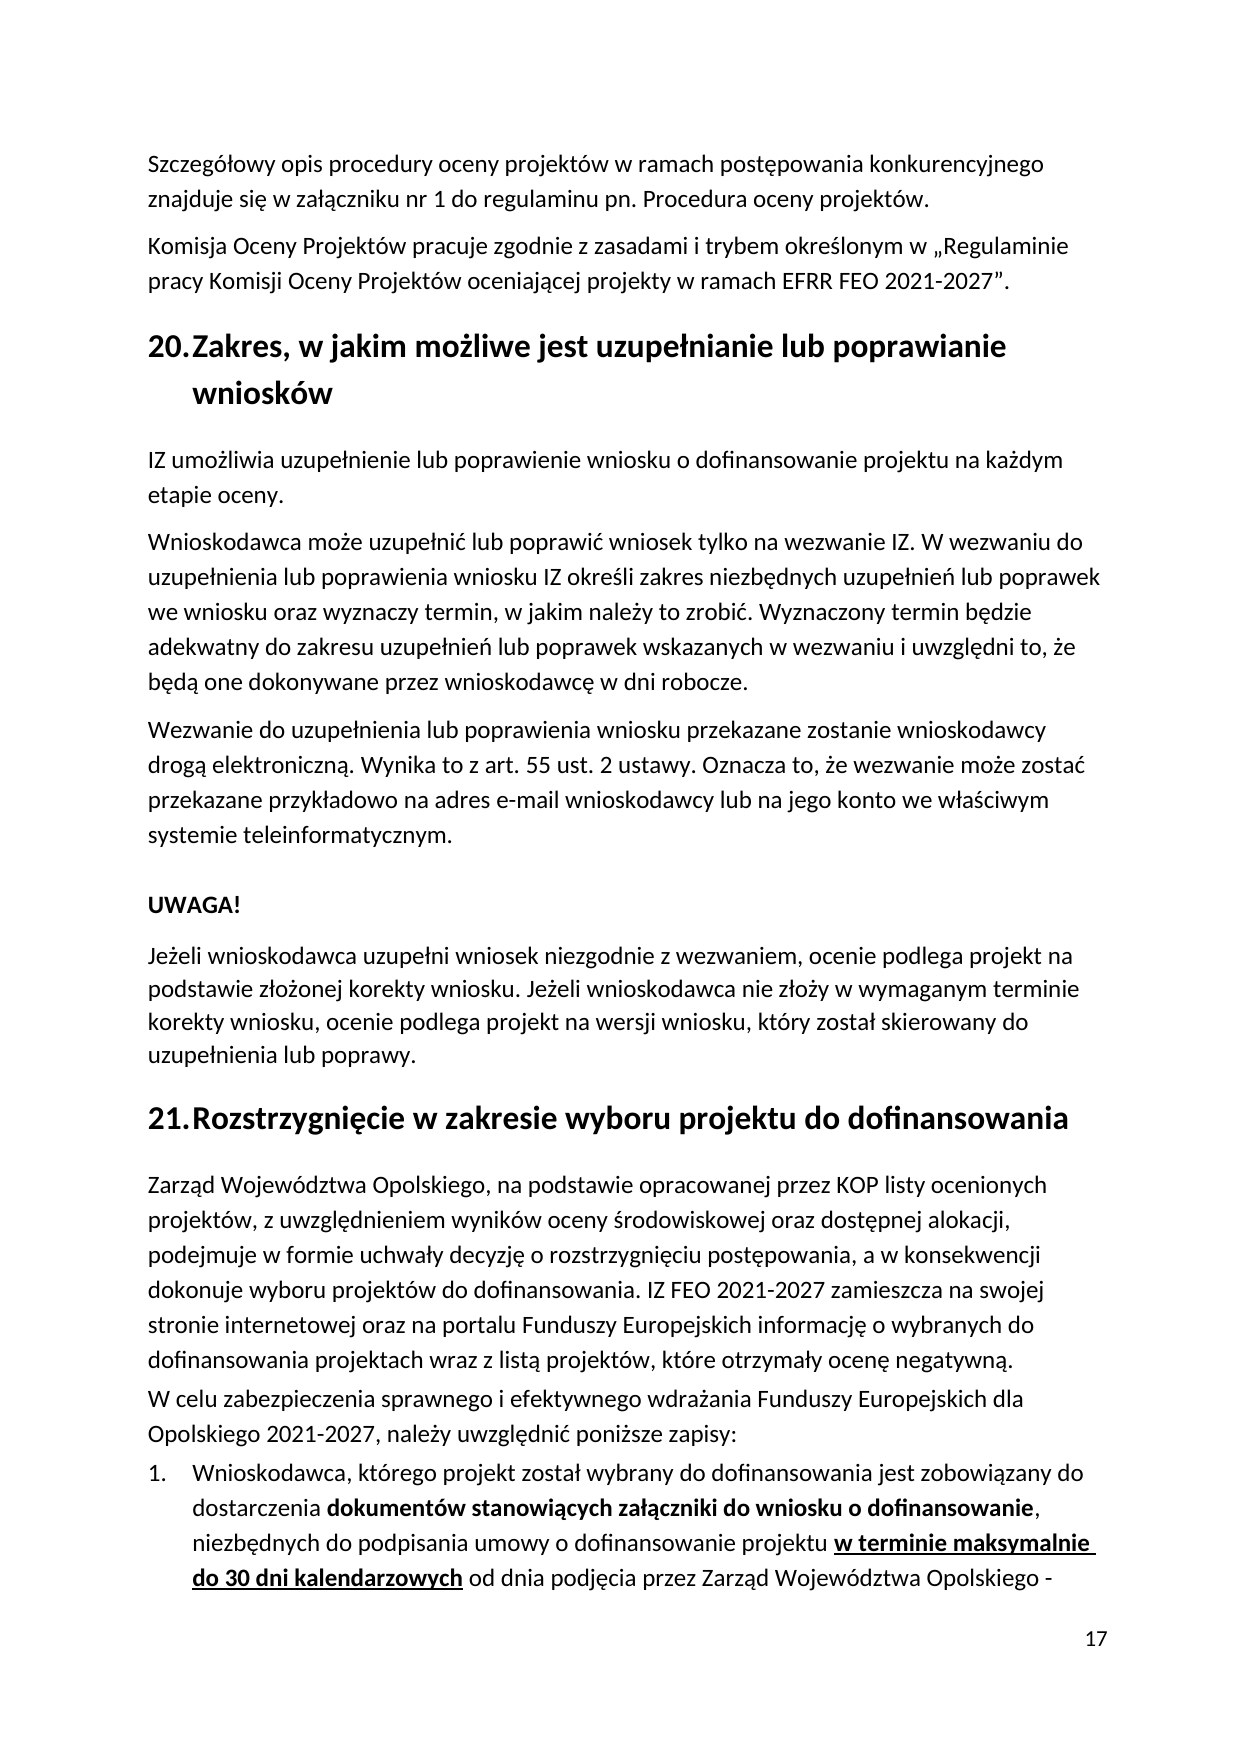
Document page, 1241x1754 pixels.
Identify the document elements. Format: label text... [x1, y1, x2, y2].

text UWAGA! [148, 889, 1107, 919]
text Zarząd Województwa Opolskiego, na podstawie opracowanej przez KOP listy ocenionych projektów, z uwzględnieniem wyników oceny środowiskowej oraz dostępnej alokacji, podejmuje w formie uchwały decyzję o rozstrzygnięciu postępowania, a w konsekwencji dokonuje wyboru projektów do dofinansowania. IZ FEO 2021-2027 zamieszcza na swojej stronie internetowej oraz na portalu Funduszy Europejskich informację o wybranych do dofinansowania projektach wraz z listą projektów, które otrzymały ocenę negatywną. [148, 1169, 1107, 1374]
text Jeżeli wnioskodawca uzupełni wniosek niezgodnie z wezwaniem, ocenie podlega projekt na podstawie złożonej korekty wniosku. Jeżeli wnioskodawca nie złoży w wymaganym terminie korekty wniosku, ocenie podlega projekt na wersji wniosku, który został skierowany do uzupełnienia lub poprawy. [148, 940, 1107, 1070]
text W celu zabezpieczenia sprawnego i efektywnego wdrażania Funduszy Europejskich dla Opolskiego 2021-2027, należy uwzględnić poniższe zapisy: [148, 1383, 1107, 1448]
text Szczegółowy opis procedury oceny projektów w ramach postępowania konkurencyjnego znajduje się w załączniku nr 1 do regulaminu pn. Procedura oceny projektów. [148, 148, 1107, 213]
text Wezwanie do uzupełnienia lub poprawienia wniosku przekazane zostanie wnioskodawcy drogą elektroniczną. Wynika to z art. 55 ust. 2 ustawy. Oznacza to, że wezwanie może zostać przekazane przykładowo na adres e-mail wnioskodawcy lub na jego konto we właściwym systemie teleinformatycznym. [148, 714, 1107, 849]
text Komisja Oceny Projektów pracuje zgodnie z zasadami i trybem określonym w „Regulaminie pracy Komisji Oceny Projektów oceniającej projekty w ramach EFRR FEO 2021-2027”. [148, 230, 1107, 296]
text Wnioskodawca może uzupełnić lub poprawić wniosek tylko na wezwanie IZ. W wezwaniu do uzupełnienia lub poprawienia wniosku IZ określi zakres niezbędnych uzupełnień lub poprawek we wniosku oraz wyznaczy termin, w jakim należy to zrobić. Wyznaczony termin będzie adekwatny do zakresu uzupełnień lub poprawek wskazanych w wezwaniu i uwzględni to, że będą one dokonywane przez wnioskodawcę w dni robocze. [148, 526, 1107, 697]
subtitle Zakres, w jakim możliwe jest uzupełnianie lub poprawianie wniosków [148, 325, 1107, 413]
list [148, 1457, 1107, 1593]
subtitle Rozstrzygnięcie w zakresie wyboru projektu do dofinansowania [148, 1097, 1107, 1138]
text IZ umożliwia uzupełnienie lub poprawienie wniosku o dofinansowanie projektu na każdym etapie oceny. [148, 444, 1107, 509]
